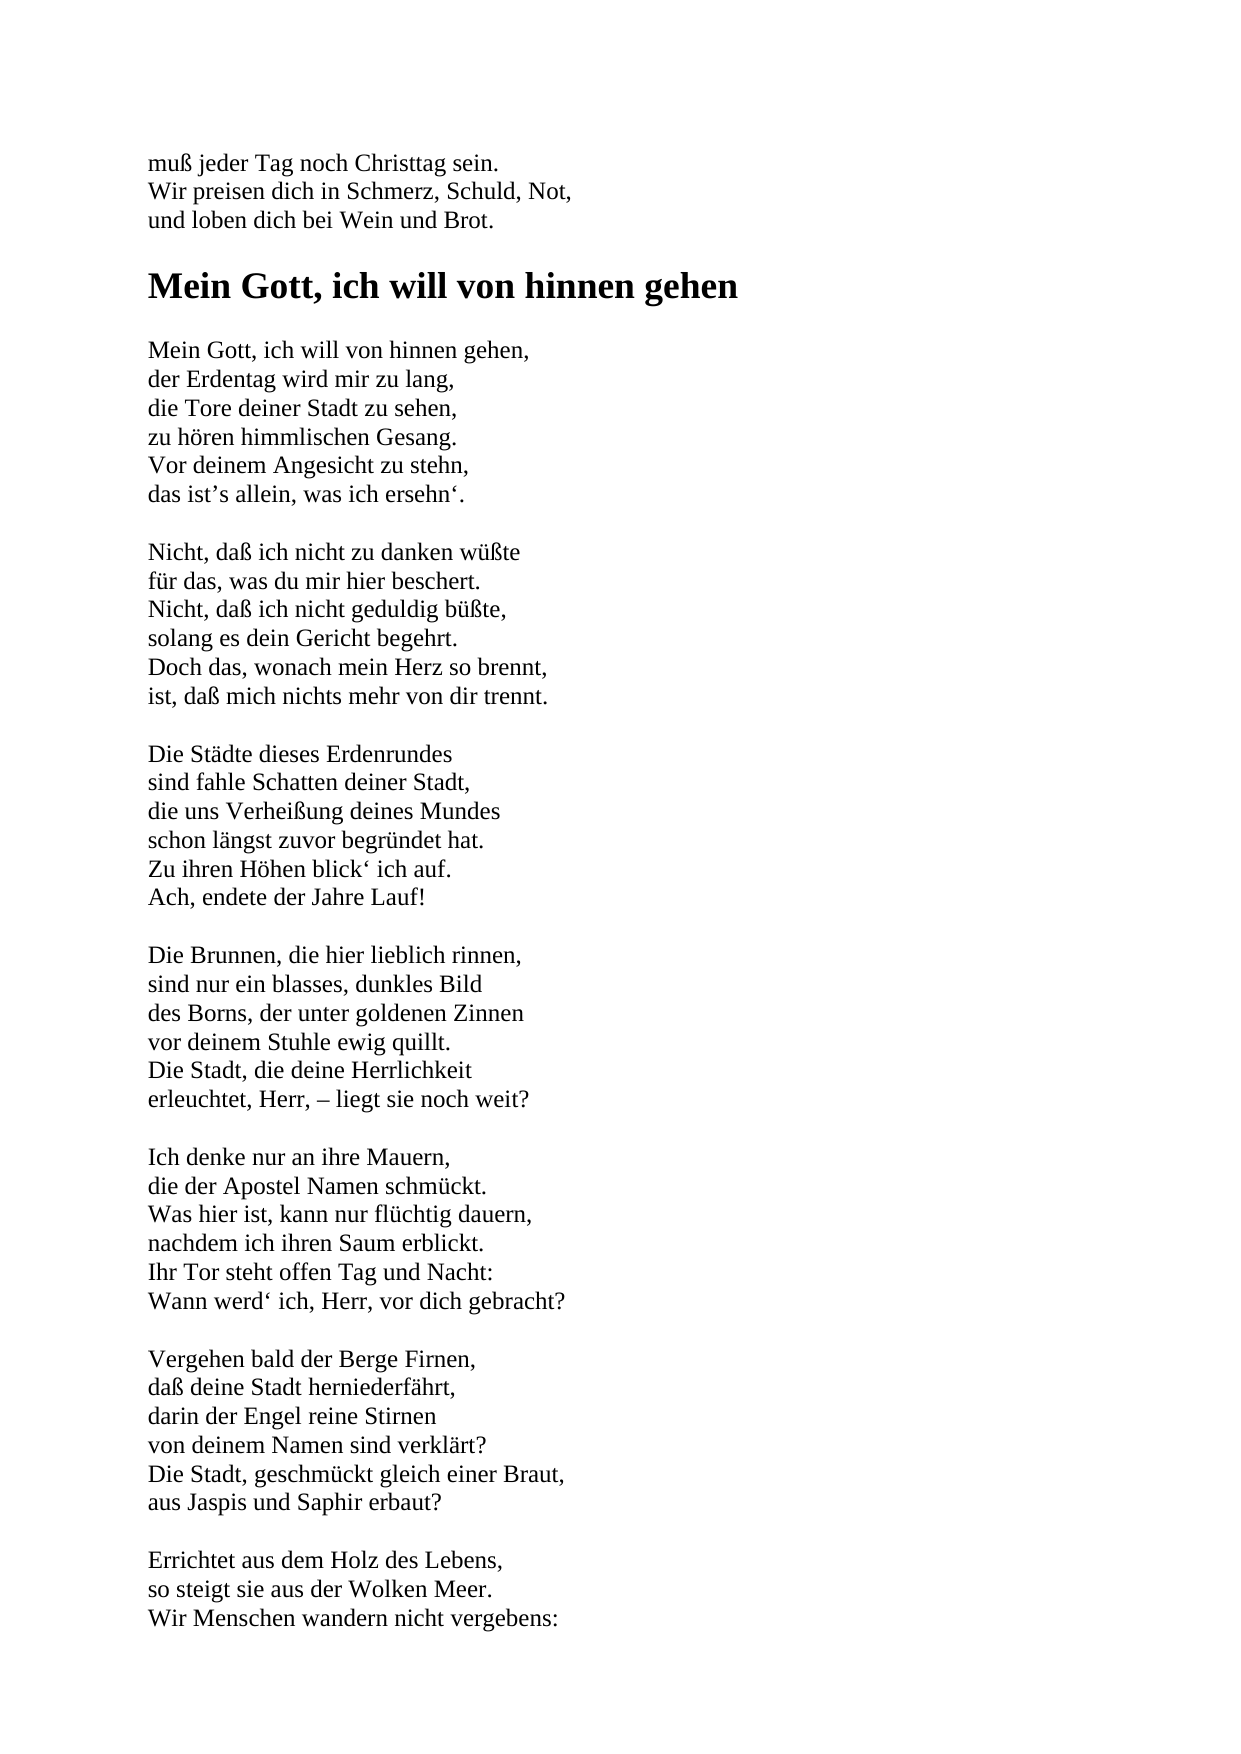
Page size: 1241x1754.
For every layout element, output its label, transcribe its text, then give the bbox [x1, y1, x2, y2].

text Nicht, daß ich nicht zu danken wüßte für das, was du mir hier beschert. Nicht, daß ich nicht geduldig büßte, solang es dein Gericht begehrt. Doch das, wonach mein Herz so brennt, ist, daß mich nichts mehr von dir trennt. [148, 537, 1093, 709]
text Vergehen bald der Berge Firnen, daß deine Stadt herniederfährt, darin der Engel reine Stirnen von deinem Namen sind verklärt? Die Stadt, geschmückt gleich einer Braut, aus Jaspis und Saphir erbaut? [148, 1344, 1093, 1516]
text Die Brunnen, die hier lieblich rinnen, sind nur ein blasses, dunkles Bild des Borns, der unter goldenen Zinnen vor deinem Stuhle ewig quillt. Die Stadt, die deine Herrlichkeit erleuchtet, Herr, – liegt sie noch weit? [148, 940, 1093, 1113]
text Ich denke nur an ihre Mauern, die der Apostel Namen schmückt. Was hier ist, kann nur flüchtig dauern, nachdem ich ihren Saum erblickt. Ihr Tor steht offen Tag und Nacht: Wann werd‘ ich, Herr, vor dich gebracht? [148, 1142, 1093, 1314]
text Die Städte dieses Erdenrundes sind fahle Schatten deiner Stadt, die uns Verheißung deines Mundes schon längst zuvor begründet hat. Zu ihren Höhen blick‘ ich auf. Ach, endete der Jahre Lauf! [148, 739, 1093, 911]
subtitle Mein Gott, ich will von hinnen gehen [148, 263, 1093, 306]
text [148, 1545, 1093, 1632]
text Mein Gott, ich will von hinnen gehen, der Erdentag wird mir zu lang, die Tore deiner Stadt zu sehen, zu hören himmlischen Gesang. Vor deinem Angesicht zu stehn, das ist’s allein, was ich ersehn‘. [148, 335, 1093, 508]
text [148, 148, 1093, 234]
